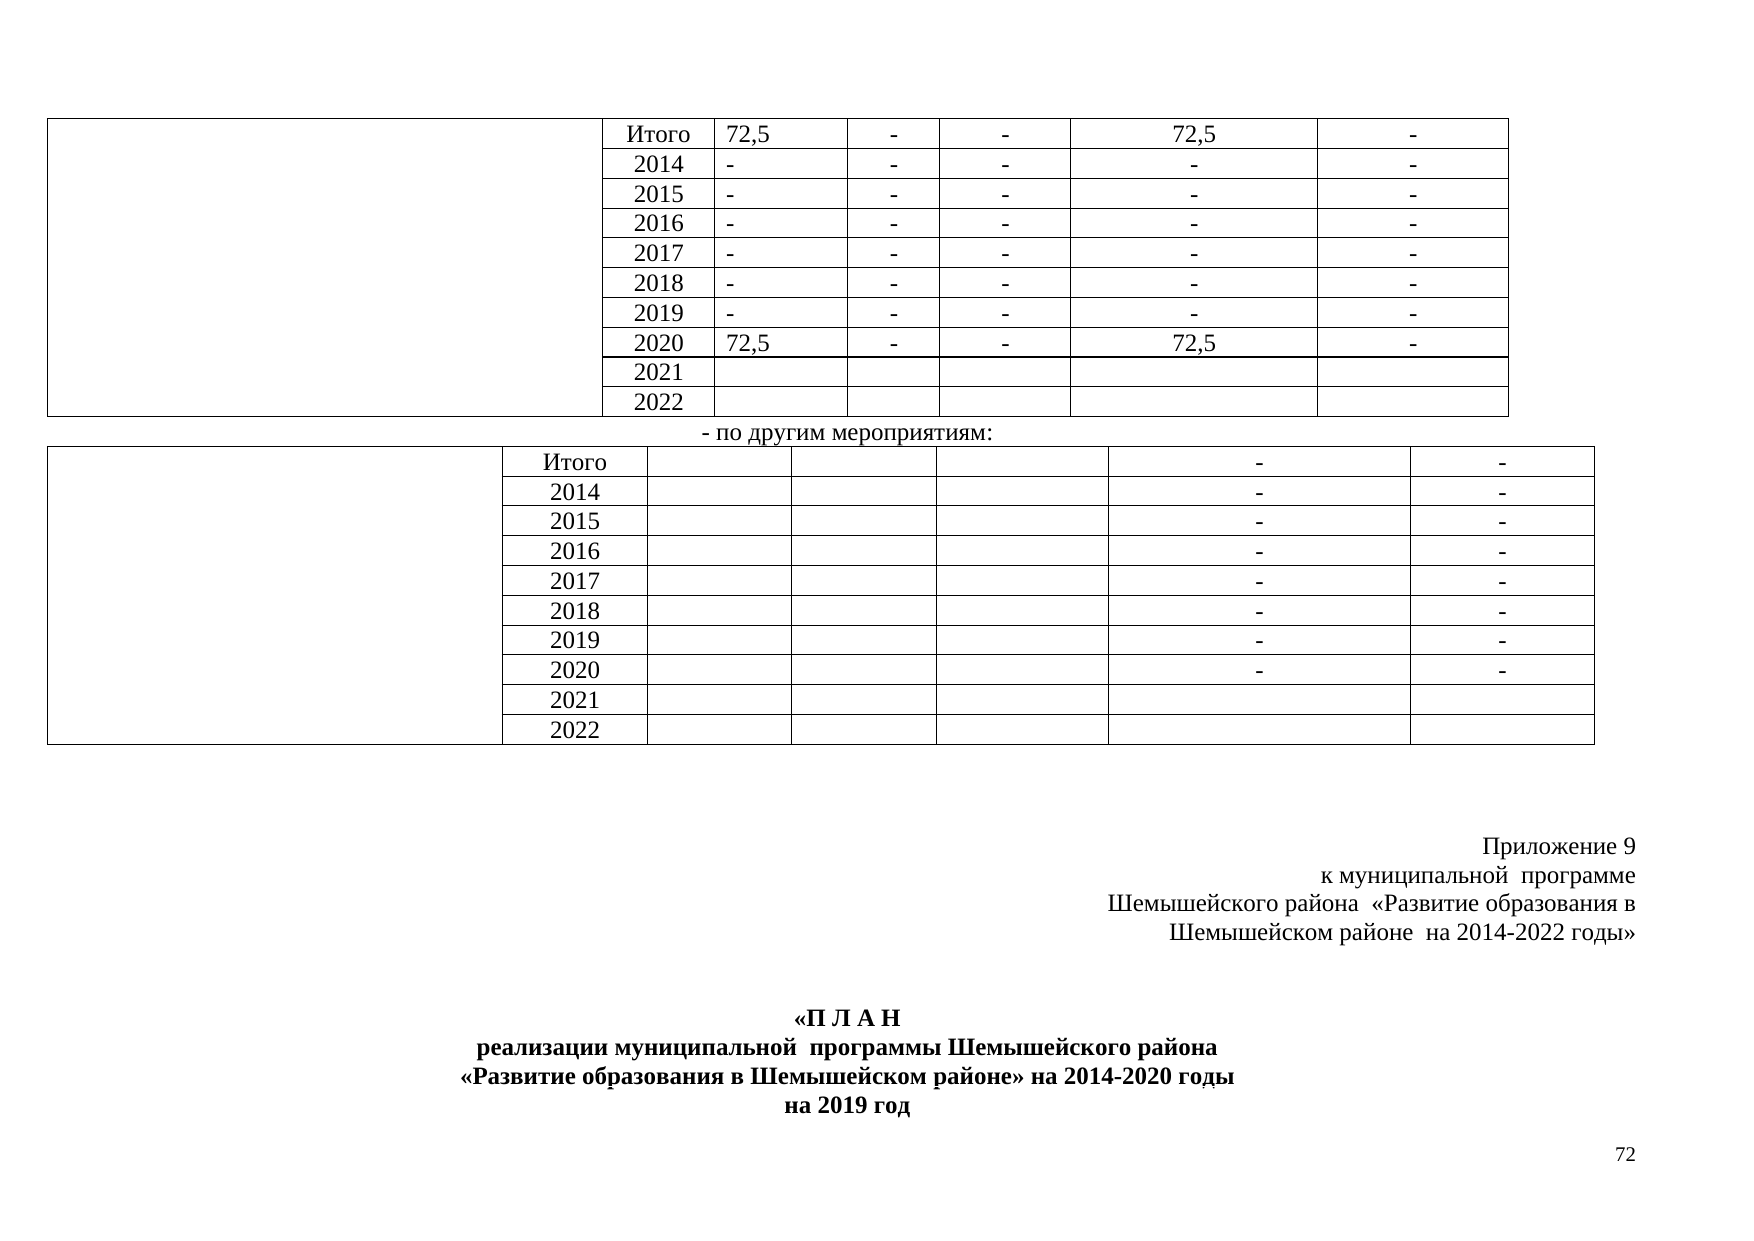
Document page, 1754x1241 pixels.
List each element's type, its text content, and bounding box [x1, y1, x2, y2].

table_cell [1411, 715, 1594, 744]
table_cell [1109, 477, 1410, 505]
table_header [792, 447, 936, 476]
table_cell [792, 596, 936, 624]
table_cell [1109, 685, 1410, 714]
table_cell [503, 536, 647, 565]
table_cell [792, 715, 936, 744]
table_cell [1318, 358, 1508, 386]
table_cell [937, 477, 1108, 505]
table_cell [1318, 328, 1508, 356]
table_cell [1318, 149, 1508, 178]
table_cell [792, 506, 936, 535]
text «П Л А Н [58, 1003, 1636, 1032]
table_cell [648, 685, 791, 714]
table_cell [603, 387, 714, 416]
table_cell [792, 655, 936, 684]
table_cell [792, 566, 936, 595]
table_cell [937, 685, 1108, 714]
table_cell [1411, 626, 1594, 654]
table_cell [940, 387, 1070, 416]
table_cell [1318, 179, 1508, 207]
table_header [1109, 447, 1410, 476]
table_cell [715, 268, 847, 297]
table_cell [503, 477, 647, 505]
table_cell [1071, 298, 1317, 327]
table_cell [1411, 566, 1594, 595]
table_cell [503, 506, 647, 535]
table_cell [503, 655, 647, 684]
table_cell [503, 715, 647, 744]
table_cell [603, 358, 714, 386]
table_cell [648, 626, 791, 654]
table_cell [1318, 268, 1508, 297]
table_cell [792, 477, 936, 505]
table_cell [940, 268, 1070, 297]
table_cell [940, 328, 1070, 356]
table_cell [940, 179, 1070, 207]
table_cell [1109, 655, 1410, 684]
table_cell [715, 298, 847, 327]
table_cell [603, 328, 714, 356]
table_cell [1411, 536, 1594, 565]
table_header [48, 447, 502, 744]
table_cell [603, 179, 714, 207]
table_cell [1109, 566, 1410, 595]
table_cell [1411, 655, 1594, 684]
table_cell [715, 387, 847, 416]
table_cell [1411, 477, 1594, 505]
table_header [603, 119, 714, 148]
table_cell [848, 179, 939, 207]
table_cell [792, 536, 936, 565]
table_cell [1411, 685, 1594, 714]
text «Развитие образования в Шемышейском районе» на 2014-2020 годы [58, 1061, 1636, 1090]
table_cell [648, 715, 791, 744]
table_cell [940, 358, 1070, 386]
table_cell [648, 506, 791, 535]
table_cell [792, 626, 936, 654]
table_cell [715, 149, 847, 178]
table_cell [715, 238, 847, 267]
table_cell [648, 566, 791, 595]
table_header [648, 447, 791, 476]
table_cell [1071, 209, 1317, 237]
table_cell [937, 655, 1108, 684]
text Шемышейском районе на 2014-2022 годы» [58, 917, 1636, 946]
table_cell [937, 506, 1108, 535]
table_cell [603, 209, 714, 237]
text - по другим мероприятиям: [58, 417, 1636, 446]
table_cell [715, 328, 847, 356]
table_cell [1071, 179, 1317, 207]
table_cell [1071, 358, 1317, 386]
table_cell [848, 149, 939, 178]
text реализации муниципальной программы Шемышейского района [58, 1032, 1636, 1061]
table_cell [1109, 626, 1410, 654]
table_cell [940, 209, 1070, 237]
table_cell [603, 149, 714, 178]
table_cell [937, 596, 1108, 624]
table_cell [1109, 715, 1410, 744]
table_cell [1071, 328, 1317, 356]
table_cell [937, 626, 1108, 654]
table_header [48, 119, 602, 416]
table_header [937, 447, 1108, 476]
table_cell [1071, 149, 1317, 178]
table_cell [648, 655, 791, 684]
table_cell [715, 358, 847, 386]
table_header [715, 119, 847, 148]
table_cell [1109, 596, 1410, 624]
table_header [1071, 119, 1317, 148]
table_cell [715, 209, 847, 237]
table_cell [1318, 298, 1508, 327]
text Приложение 9 [58, 831, 1636, 860]
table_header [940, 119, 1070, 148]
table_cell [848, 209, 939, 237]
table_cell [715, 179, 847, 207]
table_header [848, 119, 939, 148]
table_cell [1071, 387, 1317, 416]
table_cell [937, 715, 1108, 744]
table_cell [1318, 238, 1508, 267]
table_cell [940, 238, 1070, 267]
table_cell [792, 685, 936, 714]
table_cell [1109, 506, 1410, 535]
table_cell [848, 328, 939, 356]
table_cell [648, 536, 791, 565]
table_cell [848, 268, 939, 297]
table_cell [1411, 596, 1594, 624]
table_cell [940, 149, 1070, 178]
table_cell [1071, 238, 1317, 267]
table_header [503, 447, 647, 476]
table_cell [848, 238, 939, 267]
text Шемышейского района «Развитие образования в [58, 888, 1636, 917]
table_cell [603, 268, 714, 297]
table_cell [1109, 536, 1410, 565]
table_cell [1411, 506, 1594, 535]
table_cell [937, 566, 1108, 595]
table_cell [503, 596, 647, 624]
text к муниципальной программе [58, 860, 1636, 888]
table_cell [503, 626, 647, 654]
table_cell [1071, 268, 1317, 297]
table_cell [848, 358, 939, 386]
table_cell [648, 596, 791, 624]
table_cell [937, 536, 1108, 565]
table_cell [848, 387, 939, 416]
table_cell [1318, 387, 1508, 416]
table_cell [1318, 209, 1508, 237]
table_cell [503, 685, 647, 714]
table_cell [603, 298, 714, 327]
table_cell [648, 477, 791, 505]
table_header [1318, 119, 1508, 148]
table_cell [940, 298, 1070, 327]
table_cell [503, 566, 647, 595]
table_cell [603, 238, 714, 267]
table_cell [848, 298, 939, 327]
text на 2019 год [58, 1090, 1636, 1118]
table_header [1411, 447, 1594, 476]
